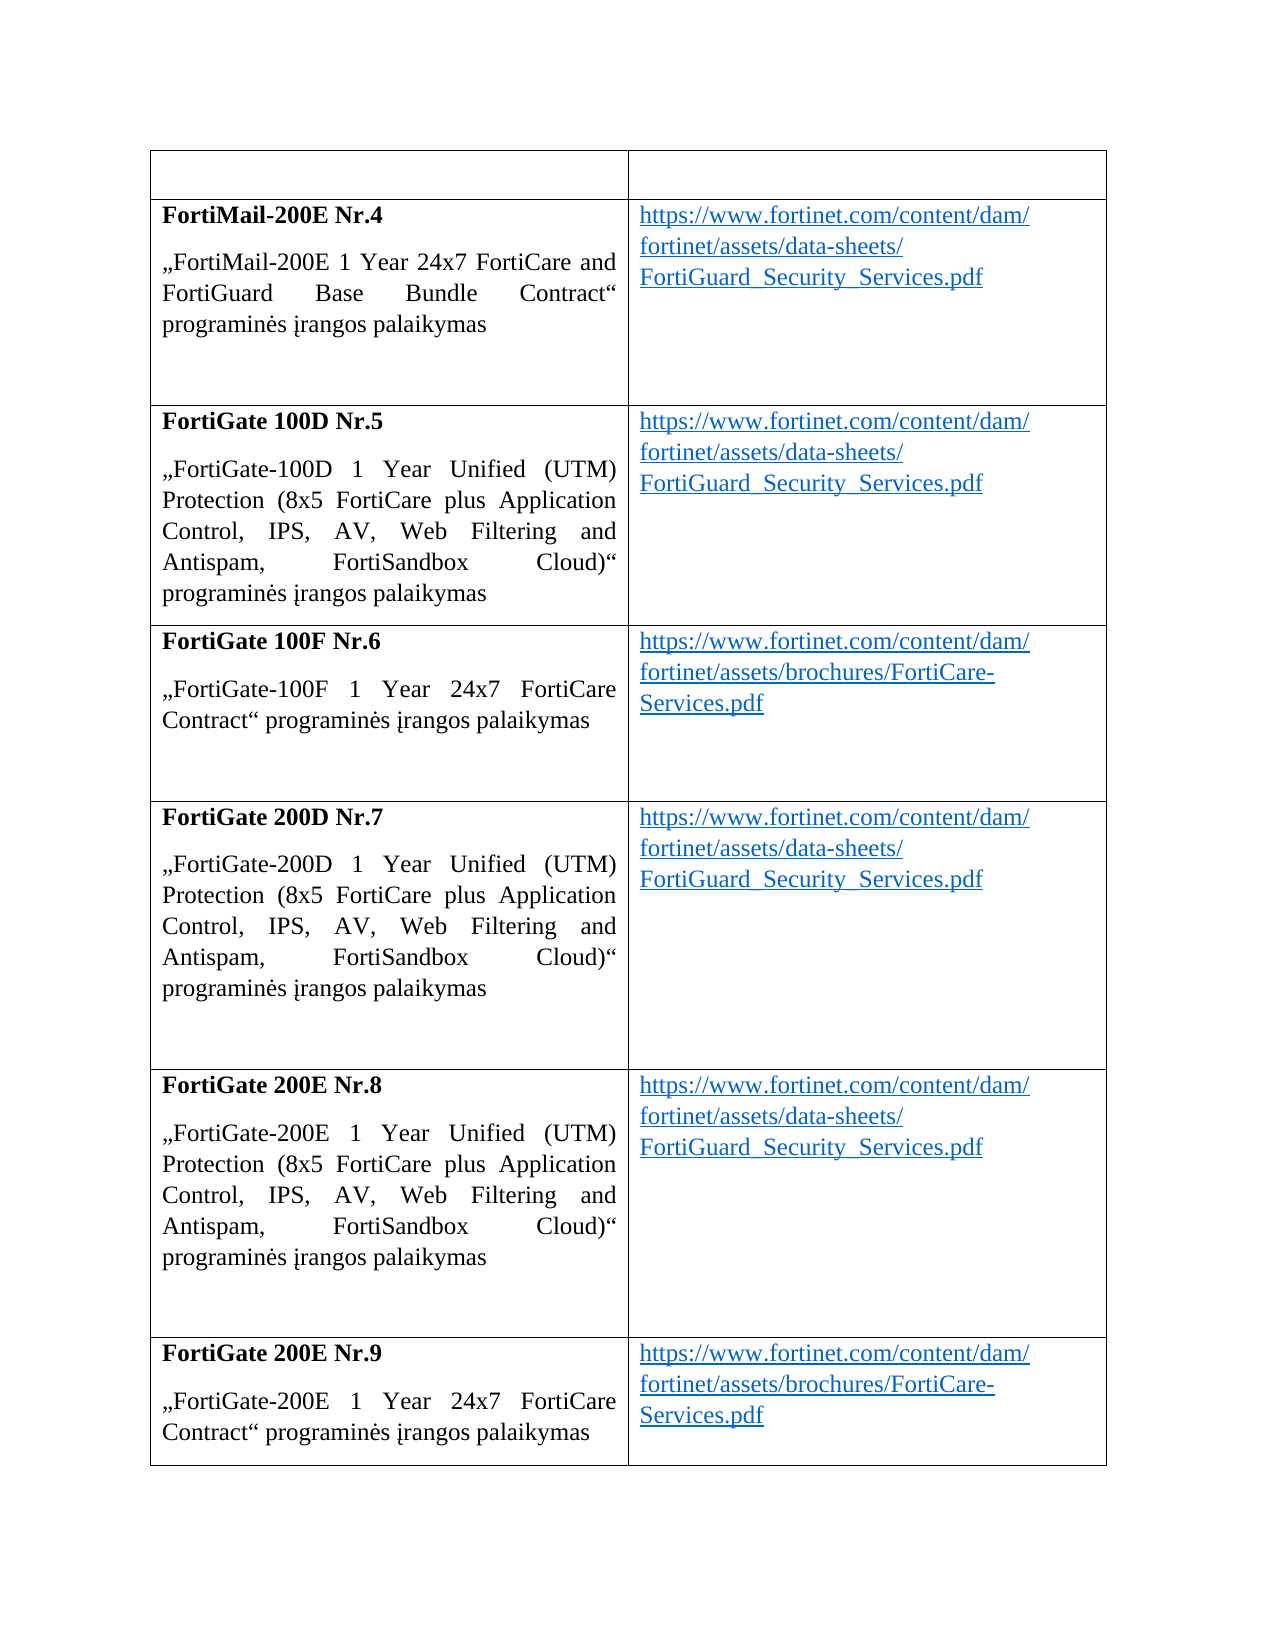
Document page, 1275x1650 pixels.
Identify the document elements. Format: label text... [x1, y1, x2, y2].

table_cell FortiGate 100D Nr.5 „FortiGate-100D 1 Year Unified (UTM) Protection (8x5 FortiCare plus Application Control, IPS, AV, Web Filtering and Antispam, FortiSandbox Cloud)“ programinės įrangos palaikymas [151, 406, 628, 625]
table_cell https://www.fortinet.com/content/dam/fortinet/assets/data-sheets/FortiGuard_Security_Services.pdf [629, 1070, 1106, 1337]
table_cell FortiGate 200E Nr.8 „FortiGate-200E 1 Year Unified (UTM) Protection (8x5 FortiCare plus Application Control, IPS, AV, Web Filtering and Antispam, FortiSandbox Cloud)“ programinės įrangos palaikymas [151, 1070, 628, 1337]
table_cell https://www.fortinet.com/content/dam/fortinet/assets/brochures/FortiCare-Services.pdf [629, 626, 1106, 801]
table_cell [151, 151, 628, 199]
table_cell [151, 1338, 628, 1464]
table_cell https://www.fortinet.com/content/dam/fortinet/assets/data-sheets/FortiGuard_Security_Services.pdf [629, 802, 1106, 1069]
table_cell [629, 151, 1106, 199]
table_cell FortiGate 100F Nr.6 „FortiGate-100F 1 Year 24x7 FortiCare Contract“ programinės įrangos palaikymas [151, 626, 628, 801]
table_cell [629, 1338, 1106, 1464]
table_cell FortiGate 200D Nr.7 „FortiGate-200D 1 Year Unified (UTM) Protection (8x5 FortiCare plus Application Control, IPS, AV, Web Filtering and Antispam, FortiSandbox Cloud)“ programinės įrangos palaikymas [151, 802, 628, 1069]
table_cell https://www.fortinet.com/content/dam/fortinet/assets/data-sheets/FortiGuard_Security_Services.pdf [629, 406, 1106, 625]
table_cell https://www.fortinet.com/content/dam/fortinet/assets/data-sheets/FortiGuard_Security_Services.pdf [629, 200, 1106, 405]
table_cell FortiMail-200E Nr.4 „FortiMail-200E 1 Year 24x7 FortiCare and FortiGuard Base Bundle Contract“ programinės įrangos palaikymas [151, 200, 628, 405]
